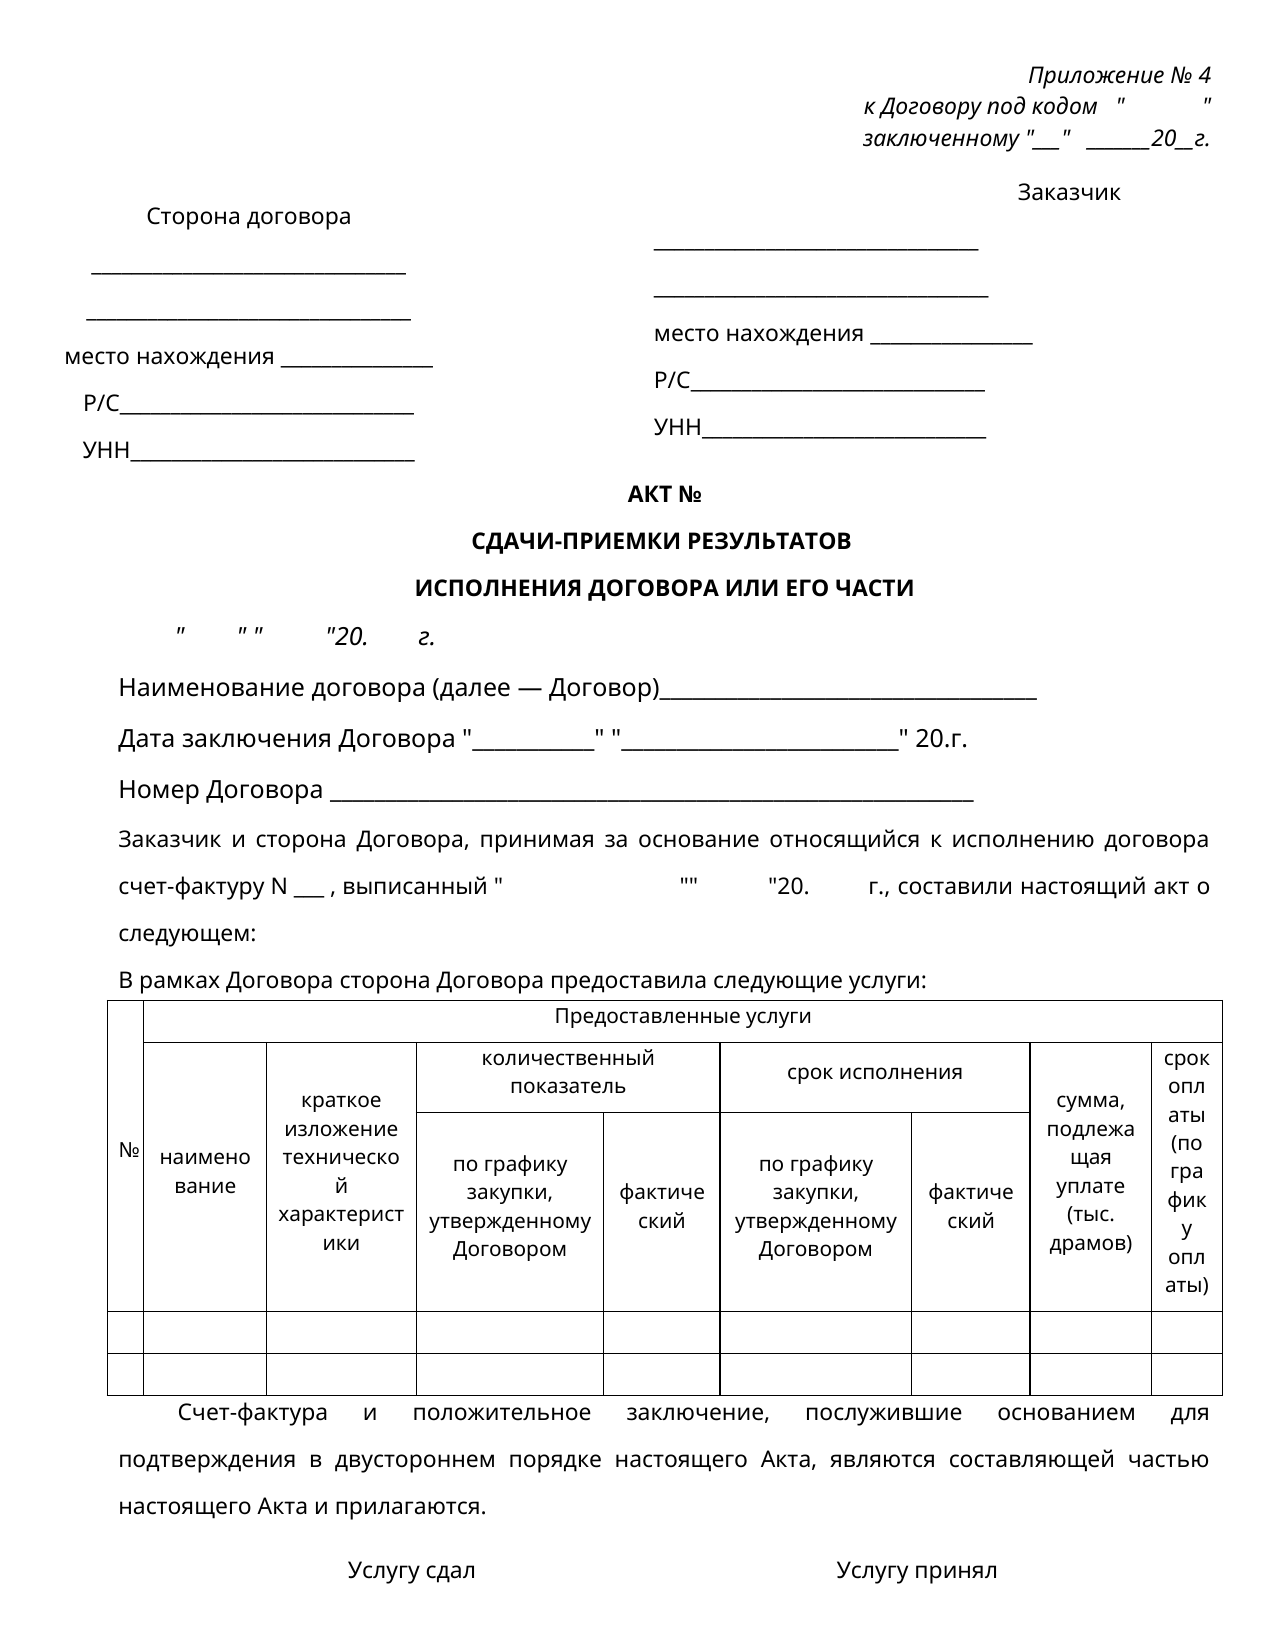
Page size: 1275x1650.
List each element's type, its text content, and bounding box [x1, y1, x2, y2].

table_header Предоставленные услуги [144, 1001, 1222, 1042]
table_cell [1152, 1354, 1222, 1395]
table_cell [417, 1354, 603, 1395]
table_cell [108, 1354, 143, 1395]
table_cell [912, 1354, 1029, 1395]
text Счет-фактура и положительное заключение, послужившие основанием для подтверждения в двустороннем порядке настоящего Акта, являются составляющей частью настоящего Акта и прилагаются. [118, 1396, 1211, 1521]
table_cell [144, 1354, 266, 1395]
table_cell срок оплаты (по графику оплаты) [1152, 1043, 1222, 1311]
text Наименование договора (далее — Договор)__________________________________ [118, 670, 1211, 704]
table_cell [604, 1312, 719, 1353]
table_header Заказчик ________________________________ _________________________________ место нахождения ________________ Р/С_____________________________ УНН____________________________ [654, 153, 1275, 478]
table_header Сторона договора _______________________________ ________________________________ место нахождения _______________ Р/С_____________________________ УНН____________________________ [0, 153, 654, 478]
table_cell фактический [604, 1113, 719, 1311]
table_cell краткое изложение технической характеристики [267, 1043, 416, 1311]
table_cell [267, 1354, 416, 1395]
table_cell срок исполнения [721, 1043, 1029, 1112]
table_cell [1152, 1312, 1222, 1353]
table_cell по графику закупки, утвержденному Договором [721, 1113, 911, 1311]
table_cell наименование [144, 1043, 266, 1311]
table_cell [267, 1312, 416, 1353]
text Номер Договора __________________________________________________________ [118, 772, 1211, 806]
text В рамках Договора сторона Договора предоставила следующие услуги: [118, 964, 1211, 995]
table_header Услугу сдал [159, 1554, 664, 1598]
table_cell [1031, 1312, 1151, 1353]
table_cell [108, 1312, 143, 1353]
text СДАЧИ-ПРИЕМКИ РЕЗУЛЬТАТОВ ИСПОЛНЕНИЯ ДОГОВОРА ИЛИ ЕГО ЧАСТИ [177, 525, 1152, 603]
table_cell [417, 1312, 603, 1353]
text Заказчик и сторона Договора, принимая за основание относящийся к исполнению договора счет-фактуру N ___ , выписанный " "" "20. г., составили настоящий акт о следующем: [118, 823, 1211, 948]
table_cell [604, 1354, 719, 1395]
text " " " "20. г. [118, 619, 1211, 653]
table_header № [108, 1001, 143, 1311]
table_cell [721, 1312, 911, 1353]
table_cell [1031, 1354, 1151, 1395]
text АКТ № [177, 478, 1152, 510]
table_cell [721, 1354, 911, 1395]
table_cell [144, 1312, 266, 1353]
table_cell сумма, подлежащая уплате (тыс. драмов) [1031, 1043, 1151, 1311]
table_cell [912, 1312, 1029, 1353]
text к Договору под кодом " " заключенному "___" _______20__г. [118, 90, 1211, 153]
text Приложение № 4 [118, 59, 1211, 90]
table_cell по графику закупки, утвержденному Договором [417, 1113, 603, 1311]
table_cell количественный показатель [417, 1043, 719, 1112]
table_header Услугу принял [665, 1554, 1170, 1598]
table_cell фактический [912, 1113, 1029, 1311]
text Дата заключения Договора "___________" "_________________________" 20.г. [118, 721, 1211, 755]
